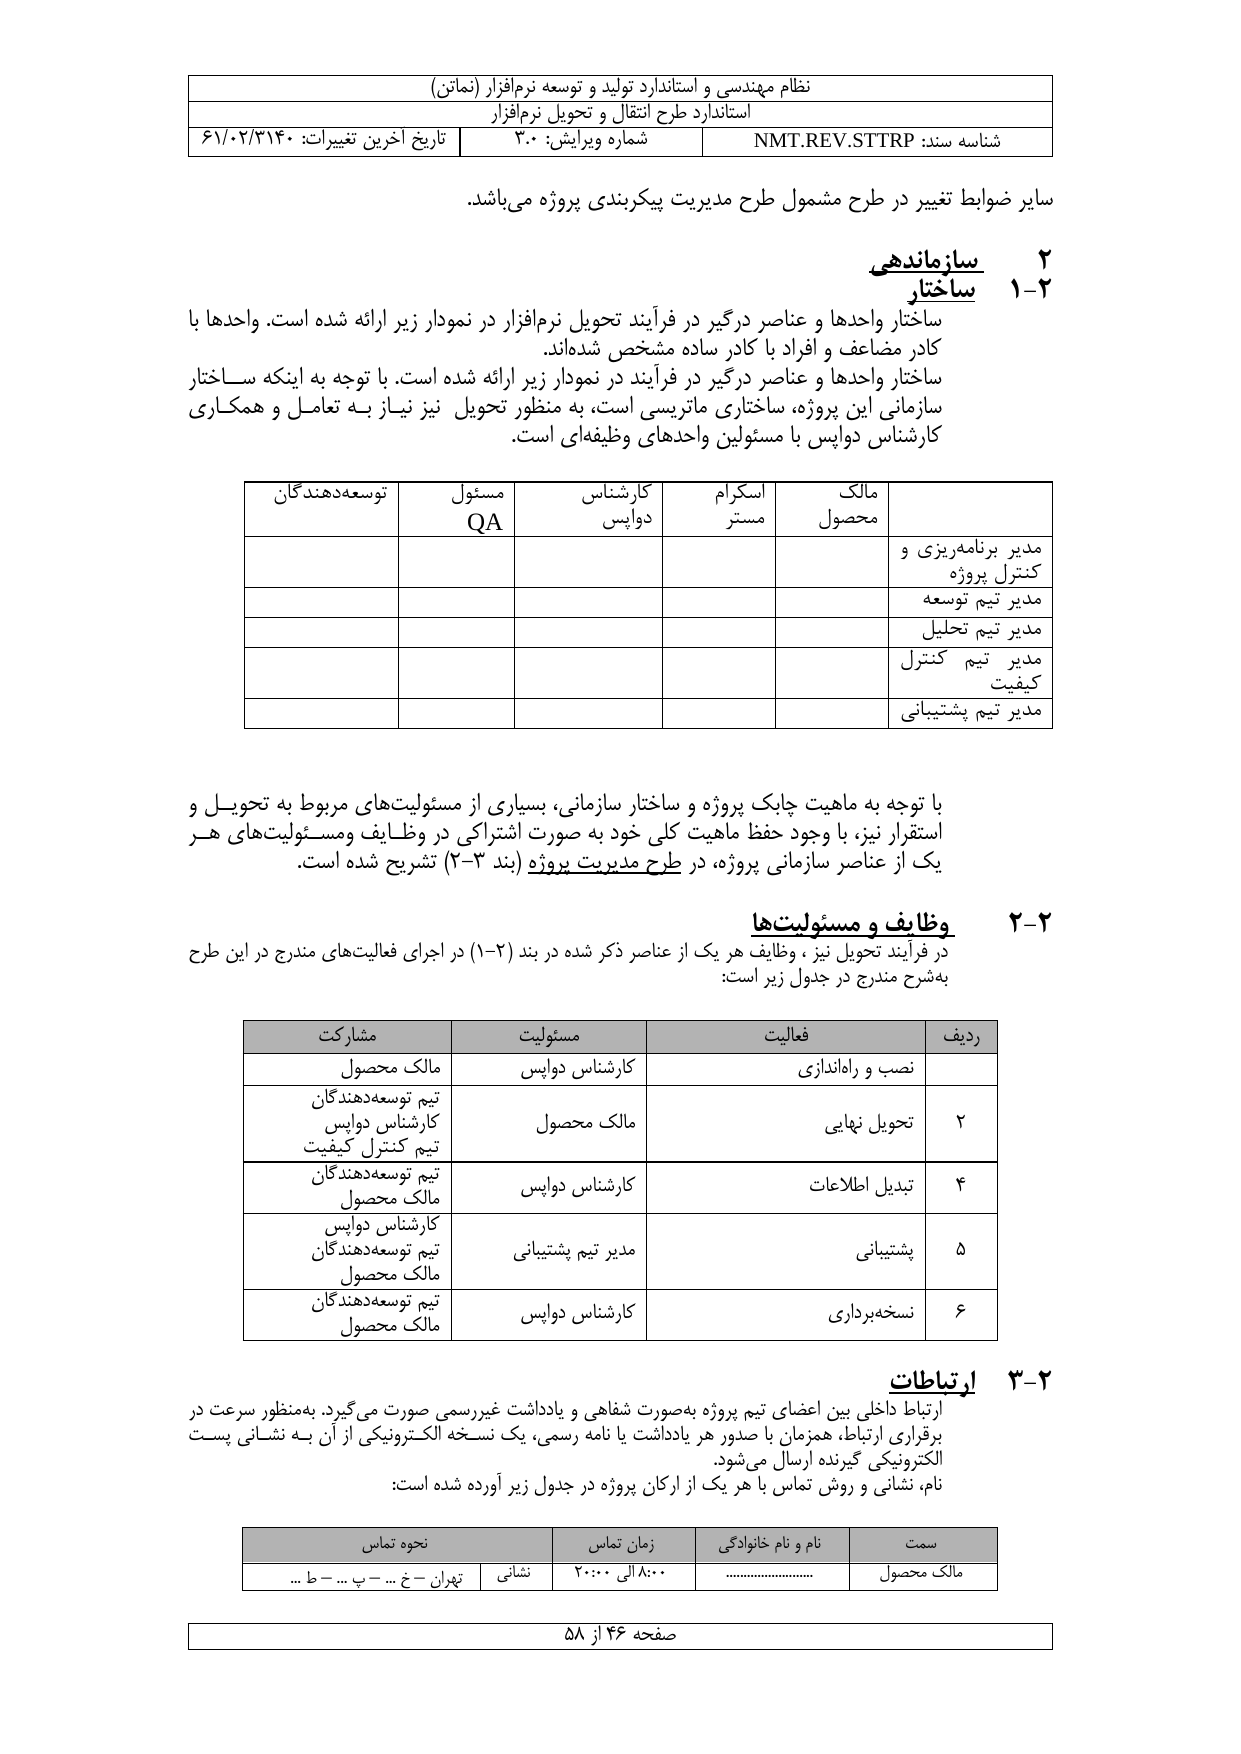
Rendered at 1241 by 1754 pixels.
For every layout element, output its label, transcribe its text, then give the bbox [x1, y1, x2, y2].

table_cell نسخه‌برداری [647, 1290, 925, 1339]
table_cell [515, 537, 662, 587]
table_cell پشتیبانی [647, 1214, 925, 1288]
table_header مسئوليت [452, 1021, 646, 1053]
table_cell کارشناس دواپس [452, 1054, 646, 1085]
table_cell [399, 537, 514, 587]
table_cell تیم توسعه‌دهندگان مالک محصول [244, 1290, 451, 1339]
table_cell مدیر تیم پشتیبانی [452, 1214, 646, 1288]
table_cell مدیر برنامه‌ریزی و کنترل پروژه [889, 537, 1052, 587]
table_cell مدیر تیم تحلیل [889, 618, 1052, 647]
table_cell تحویل نهایی [647, 1086, 925, 1161]
table_cell [776, 537, 888, 587]
text 2-2 وظايف و مسئوليت‌ها [187, 912, 1053, 941]
table_cell [399, 699, 514, 728]
table_cell کارشناس دواپس [452, 1290, 646, 1339]
table_cell [663, 699, 775, 728]
table_cell 6 [926, 1290, 997, 1339]
text با توجه به ماهیت چابک پروژه و ساختار سازمانی، بسیاری از مسئولیت‌های مربوط به تحویل و استقرار نیز، با وجود حفظ ماهیت کلی خود به صورت اشتراکی در وظايف ومسئوليت‌هاي هر یک از عناصر سازماني پروژه، در طرح مديريت پروژه (بند 3-2) تشريح شده است. [187, 791, 942, 878]
table_cell 5 [926, 1214, 997, 1288]
text ساختار واحدها و عناصر درگير در فرآيند در نمودار زير ارائه شده است. با توجه به اینکه ساختار سازماني این پروژه، ساختاری ماتریسی است، به منظور تحویل نیز نیاز به تعامل و همکاری کارشناس دواپس با مسئولین واحدهای وظیفه‌ای است. [187, 365, 942, 453]
table_cell 8:00 الي 20:00 [553, 1564, 695, 1590]
text ساختار واحدها و عناصر درگير در فرآيند تحویل نرم‌افزار در نمودار زير ارائه شده است. واحدها با كادر مضاعف و افراد با كادر ساده مشخص شده‌اند. [187, 307, 942, 365]
table_header مشاركت [244, 1021, 451, 1053]
table_cell [663, 618, 775, 647]
table_cell [776, 618, 888, 647]
table_cell [926, 1054, 997, 1085]
text ساير ضوابط تغيير در طرح مشمول طرح مديريت پيكربندي پروژه مي‌باشد. [187, 186, 1053, 215]
table_cell کارشناس دواپس تیم توسعه‌دهندگان مالک محصول [244, 1214, 451, 1288]
table_cell مالک محصول [850, 1564, 997, 1590]
text ارتباط داخلي بين اعضاي تيم پروژه به‌صورت شفاهي و يادداشت غيررسمي صورت مي‌گيرد. به‌منظور سرعت در برقراري ارتباط، همزمان با صدور هر يادداشت يا نامه رسمي، يك نسخه الكترونيكي از آن به نشاني پست الكترونيكي گيرنده ارسال مي‌شود. [187, 1398, 942, 1473]
text 1-2 ساختار [187, 278, 1053, 307]
table_header اسکرام مستر [663, 483, 775, 536]
table_header توسعه‌دهندگان [245, 483, 398, 536]
table_cell [515, 648, 662, 698]
table_header مالک محصول [776, 483, 888, 536]
table_header زمان تماس [553, 1528, 695, 1562]
table_cell تهران – خ ... – پ ... – ط ... [243, 1564, 480, 1590]
table_cell مدیر تیم کنترل کیفیت [889, 648, 1052, 698]
table_cell [399, 648, 514, 698]
table_cell [515, 699, 662, 728]
table_cell [399, 618, 514, 647]
table_cell [776, 588, 888, 617]
table_cell [245, 618, 398, 647]
table_header فعاليت [647, 1021, 925, 1053]
table_cell [663, 588, 775, 617]
table_cell مالک محصول [452, 1086, 646, 1161]
table_cell تبدیل اطلاعات [647, 1163, 925, 1212]
table_cell [245, 588, 398, 617]
table_cell نصب و راه‌اندازی [647, 1054, 925, 1085]
table_cell [245, 537, 398, 587]
text 3-2 ارتباطات [187, 1369, 1053, 1398]
table_cell 2 [926, 1086, 997, 1161]
table_cell تیم توسعه‌دهندگان مالک محصول [244, 1163, 451, 1212]
table_cell مدیر تیم توسعه [889, 588, 1052, 617]
table_cell تیم توسعه‌دهندگان کارشناس دواپس تیم کنترل کیفیت [244, 1086, 451, 1161]
text در فرآيند تحویل نیز ، وظايف هر یک از عناصر ذكر شده در بند (2-1) در اجراي فعاليت‌هاي مندرج در اين طرح به‌شرح مندرج در جدول زير است: [187, 941, 947, 991]
table_header نحوه تماس [243, 1528, 552, 1562]
table_cell [663, 648, 775, 698]
table_cell نشاني [481, 1564, 552, 1590]
table_header سمت [850, 1528, 997, 1562]
table_cell ......................... [696, 1564, 849, 1590]
table_cell 4 [926, 1163, 997, 1212]
table_header مسئول QA [399, 483, 514, 536]
text 2 سازماندهي [187, 248, 1053, 278]
table_header کارشناس دواپس [515, 483, 662, 536]
table_cell [663, 537, 775, 587]
table_cell [399, 588, 514, 617]
table_cell [776, 699, 888, 728]
table_header رديف [926, 1021, 997, 1053]
table_cell مالک محصول [244, 1054, 451, 1085]
table_cell [515, 588, 662, 617]
table_cell [245, 699, 398, 728]
table_cell کارشناس دواپس [452, 1163, 646, 1212]
table_header نام و نام خانوادگي [696, 1528, 849, 1562]
table_cell [245, 648, 398, 698]
table_cell [776, 648, 888, 698]
text نام، نشاني و روش تماس با هر یک از اركان پروژه در جدول زير آورده شده است: [187, 1473, 942, 1498]
table_cell [515, 618, 662, 647]
table_cell مدیر تیم پشتیبانی [889, 699, 1052, 728]
table_header [889, 483, 1052, 536]
